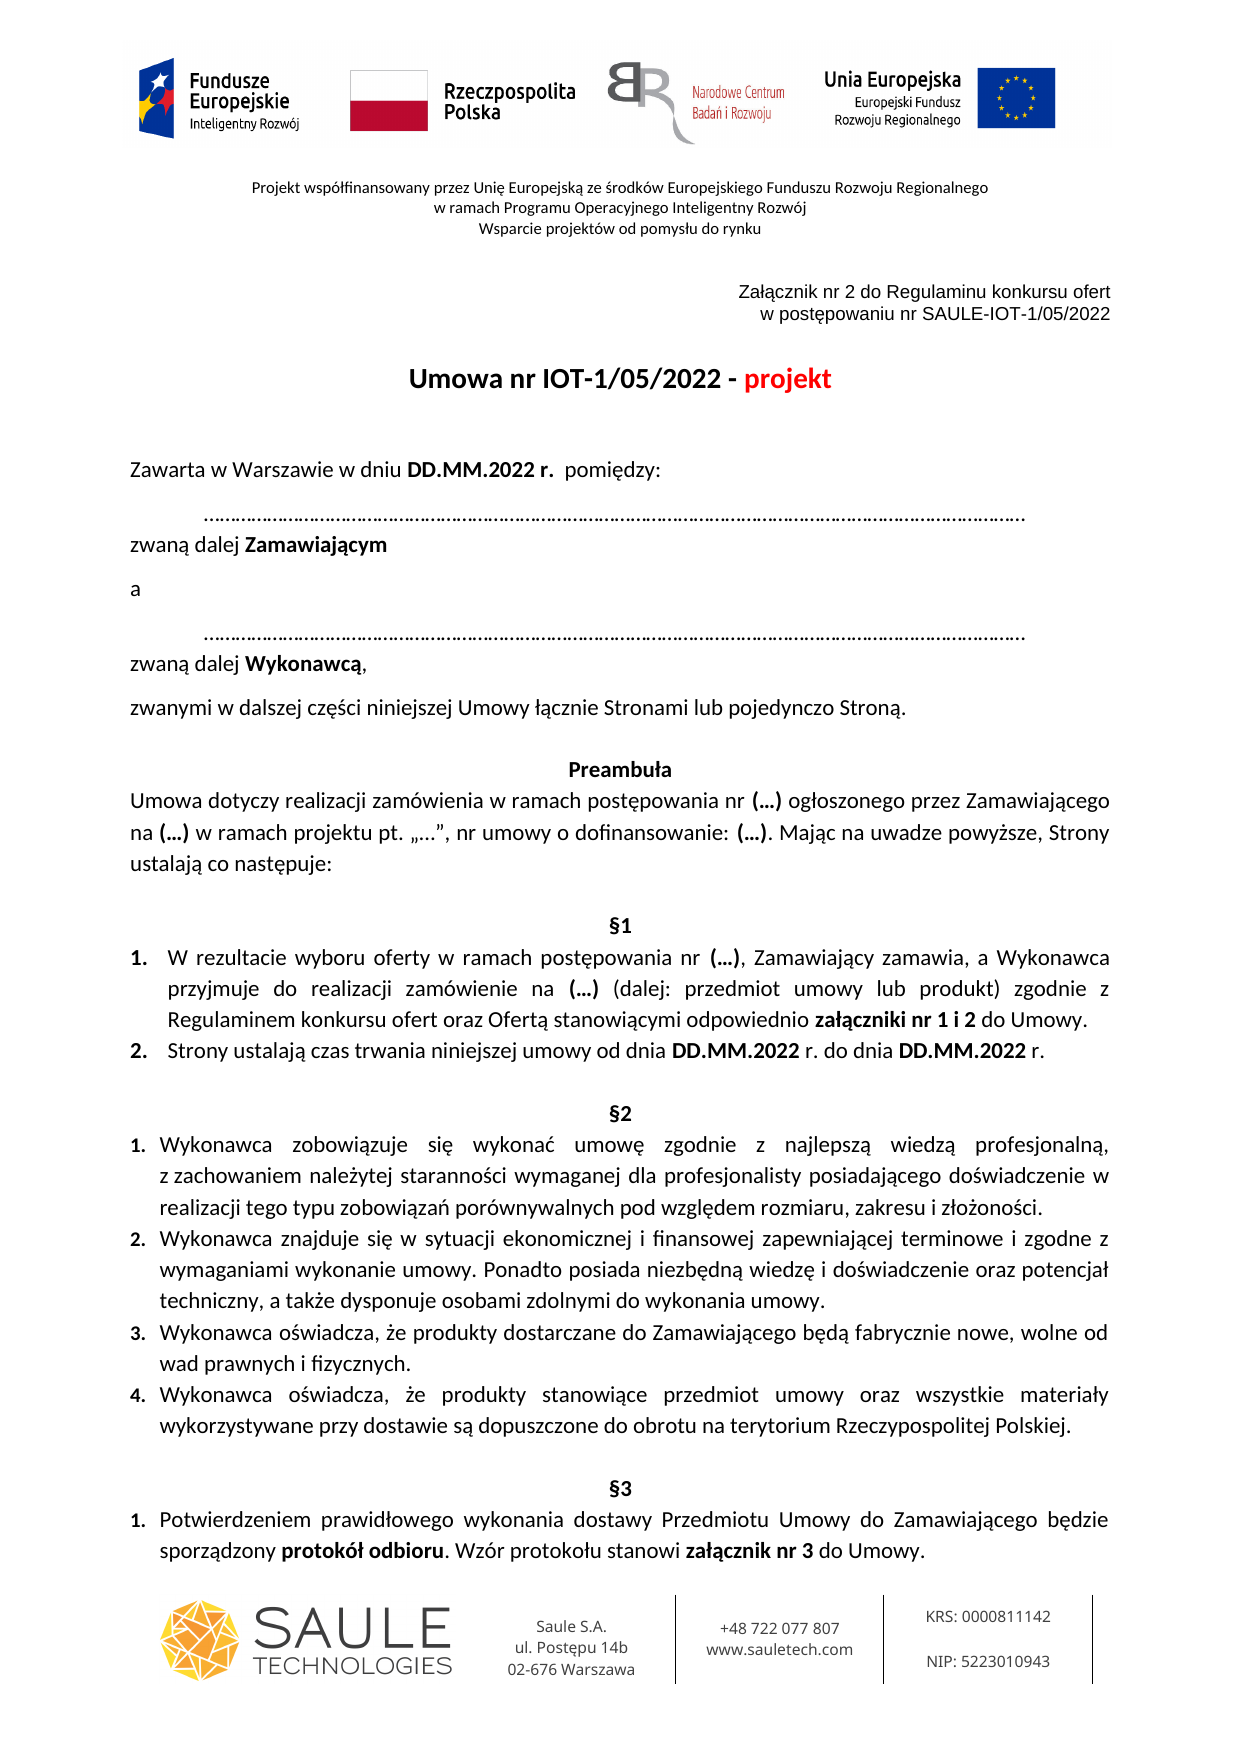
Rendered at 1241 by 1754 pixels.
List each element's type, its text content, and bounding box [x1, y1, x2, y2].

text Wsparcie projektów od pomysłu do rynku [130, 218, 1110, 238]
list Wykonawca oświadcza, że produkty dostarczane do Zamawiającego będą fabrycznie nowe, wolne od wad prawnych i fizycznych. [130, 1314, 1110, 1377]
text Załącznik nr 2 do Regulaminu konkursu ofert [130, 281, 1110, 303]
list Wykonawca oświadcza, że produkty stanowiące przedmiot umowy oraz wszystkie materiały wykorzystywane przy dostawie są dopuszczone do obrotu na terytorium Rzeczypospolitej Polskiej. [130, 1377, 1110, 1439]
list Wykonawca znajduje się w sytuacji ekonomicznej i finansowej zapewniającej terminowe i zgodne z wymaganiami wykonanie umowy. Ponadto posiada niezbędną wiedzę i doświadczenie oraz potencjał techniczny, a także dysponuje osobami zdolnymi do wykonania umowy. [130, 1221, 1110, 1314]
text Zawarta w Warszawie w dniu DD.MM.2022 r. pomiędzy: [130, 452, 1110, 483]
text zwaną dalej Wykonawcą, [130, 646, 1110, 677]
text zwanymi w dalszej części niniejszej Umowy łącznie Stronami lub pojedynczo Stroną. [130, 689, 1110, 721]
text Projekt współfinansowany przez Unię Europejską ze środków Europejskiego Funduszu Rozwoju Regionalnego [130, 177, 1110, 198]
list Strony ustalają czas trwania niniejszej umowy od dnia DD.MM.2022 r. do dnia DD.MM.2022 r. [130, 1033, 1110, 1064]
text Preambuła [130, 752, 1110, 783]
text a [130, 571, 1110, 602]
subtitle Umowa nr IOT-1/05/2022 - projekt [130, 360, 1110, 396]
text §1 [130, 908, 1110, 939]
text zwaną dalej Zamawiającym [130, 527, 1110, 558]
text w postępowaniu nr SAULE-IOT-1/05/2022 [130, 303, 1110, 324]
text ………………………………………………………………………………………………………………………………………… [130, 614, 1110, 646]
list W rezultacie wyboru oferty w ramach postępowania nr (…), Zamawiający zamawia, a Wykonawca przyjmuje do realizacji zamówienie na (…) (dalej: przedmiot umowy lub produkt) zgodnie z Regulaminem konkursu ofert oraz Ofertą stanowiącymi odpowiednio załączniki nr 1 i 2 do Umowy. [130, 939, 1110, 1033]
text §3 [130, 1471, 1110, 1502]
picture [122, 40, 1112, 148]
picture [159, 1594, 456, 1684]
text Umowa dotyczy realizacji zamówienia w ramach postępowania nr (…) ogłoszonego przez Zamawiającego na (…) w ramach projektu pt. „…”, nr umowy o dofinansowanie: (…). Mając na uwadze powyższe, Strony ustalają co następuje: [130, 783, 1110, 877]
list Potwierdzeniem prawidłowego wykonania dostawy Przedmiotu Umowy do Zamawiającego będzie sporządzony protokół odbioru. Wzór protokołu stanowi załącznik nr 3 do Umowy. [130, 1502, 1110, 1564]
list Wykonawca zobowiązuje się wykonać umowę zgodnie z najlepszą wiedzą profesjonalną, z zachowaniem należytej staranności wymaganej dla profesjonalisty posiadającego doświadczenie w realizacji tego typu zobowiązań porównywalnych pod względem rozmiaru, zakresu i złożoności. [130, 1127, 1110, 1221]
text §2 [130, 1096, 1110, 1127]
text ………………………………………………………………………………………………………………………………………… [130, 496, 1110, 527]
text w ramach Programu Operacyjnego Inteligentny Rozwój [130, 198, 1110, 218]
